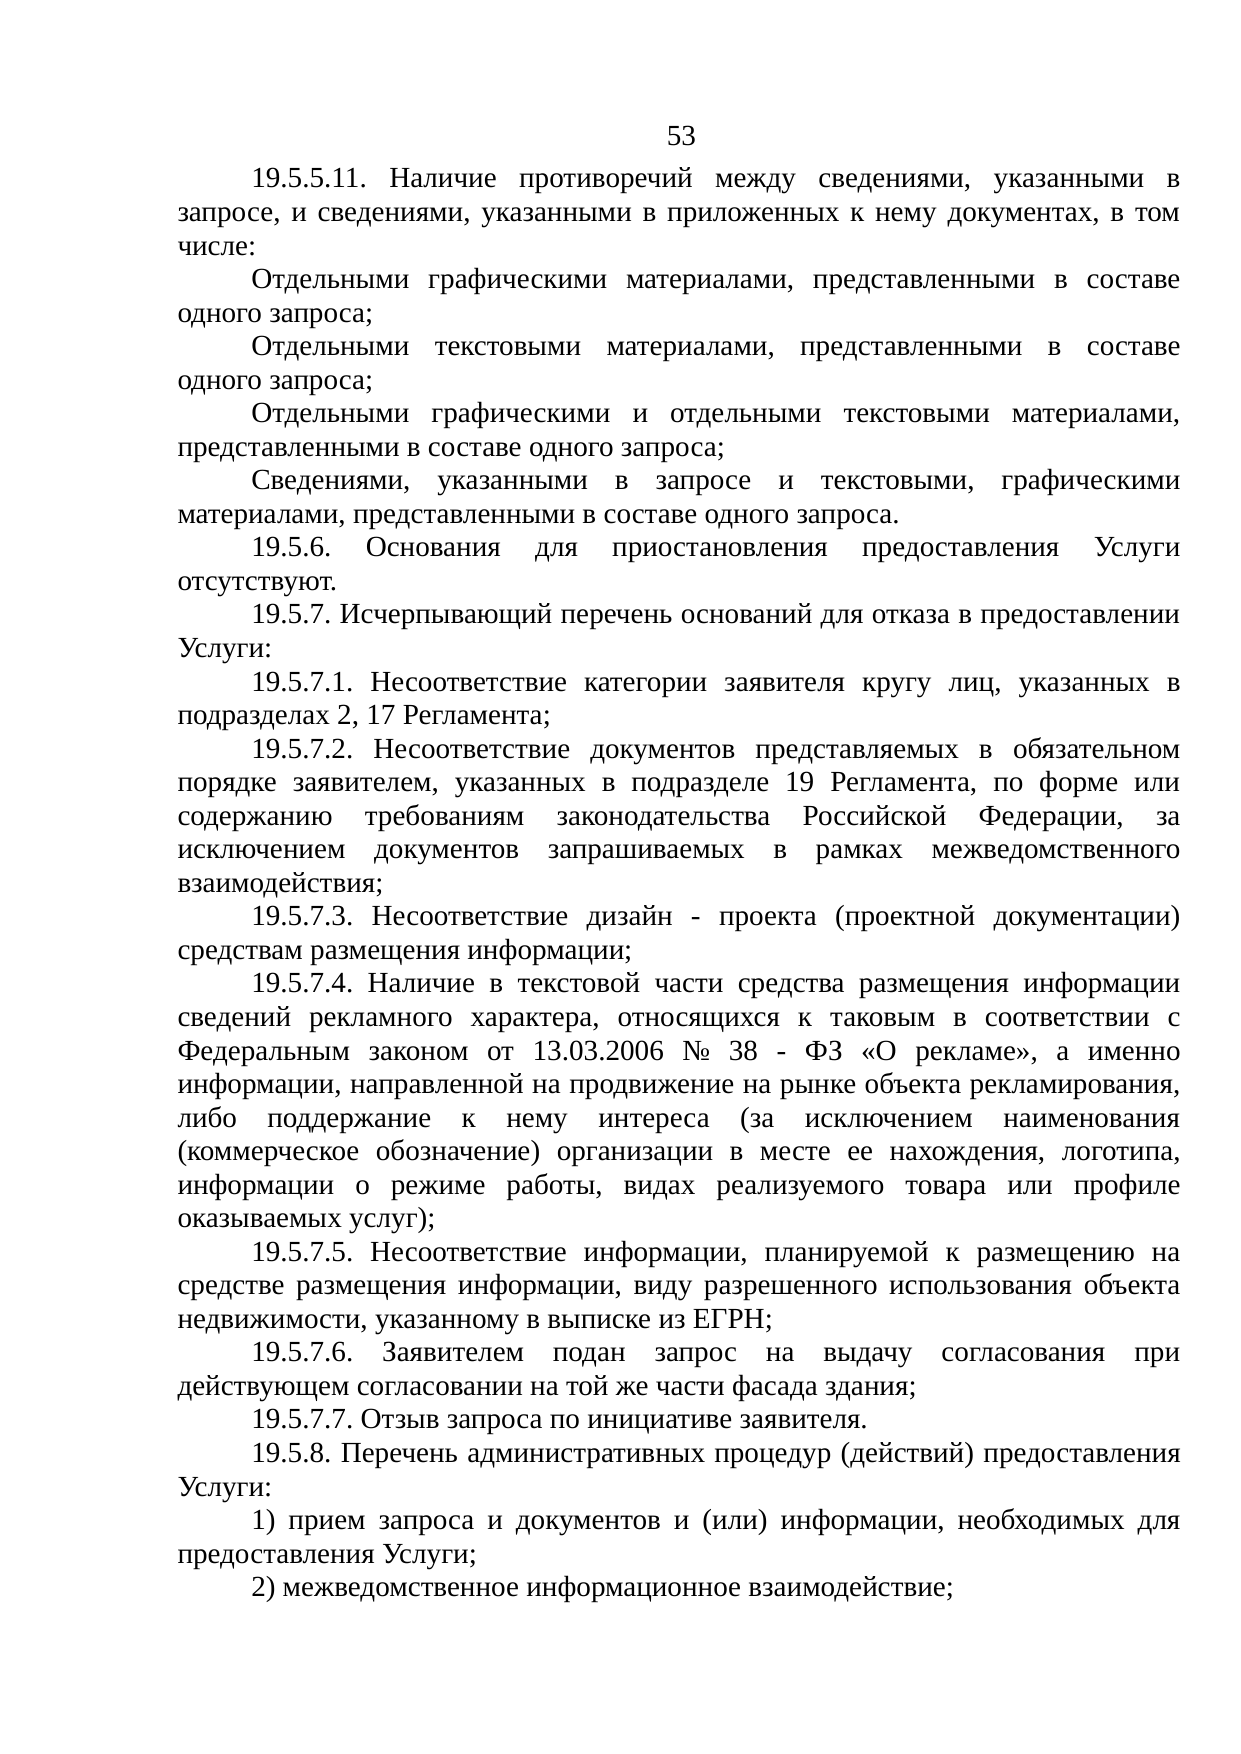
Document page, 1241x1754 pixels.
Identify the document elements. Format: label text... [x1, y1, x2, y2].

text 19.5.7.4. Наличие в текстовой части средства размещения информации сведений рекламного характера, относящихся к таковым в соответствии с Федеральным законом от 13.03.2006 № 38 - ФЗ «О рекламе», а именно информации, направленной на продвижение на рынке объекта рекламирования, либо поддержание к нему интереса (за исключением наименования (коммерческое обозначение) организации в месте ее нахождения, логотипа, информации о режиме работы, видах реализуемого товара или профиле оказываемых услуг); [177, 966, 1181, 1234]
text 19.5.7. Исчерпывающий перечень оснований для отказа в предоставлении Услуги: [177, 597, 1181, 664]
text Отдельными графическими материалами, представленными в составе одного запроса; [177, 261, 1181, 328]
text 2) межведомственное информационное взаимодействие; [177, 1569, 1181, 1603]
text Отдельными текстовыми материалами, представленными в составе одного запроса; [177, 328, 1181, 395]
text Сведениями, указанными в запросе и текстовыми, графическими материалами, представленными в составе одного запроса. [177, 462, 1181, 529]
text 19.5.6. Основания для приостановления предоставления Услуги отсутствуют. [177, 529, 1181, 597]
text 19.5.7.1. Несоответствие категории заявителя кругу лиц, указанных в подразделах 2, 17 Регламента; [177, 664, 1181, 731]
text 19.5.8. Перечень административных процедур (действий) предоставления Услуги: [177, 1435, 1181, 1502]
text 19.5.7.5. Несоответствие информации, планируемой к размещению на средстве размещения информации, виду разрешенного использования объекта недвижимости, указанному в выписке из ЕГРН; [177, 1234, 1181, 1334]
text 1) прием запроса и документов и (или) информации, необходимых для предоставления Услуги; [177, 1502, 1181, 1569]
text 19.5.7.6. Заявителем подан запрос на выдачу согласования при действующем согласовании на той же части фасада здания; [177, 1334, 1181, 1402]
text 19.5.5.11. Наличие противоречий между сведениями, указанными в запросе, и сведениями, указанными в приложенных к нему документах, в том числе: [177, 161, 1181, 261]
text 19.5.7.3. Несоответствие дизайн - проекта (проектной документации) средствам размещения информации; [177, 898, 1181, 966]
text 19.5.7.7. Отзыв запроса по инициативе заявителя. [177, 1402, 1181, 1435]
text Отдельными графическими и отдельными текстовыми материалами, представленными в составе одного запроса; [177, 395, 1181, 462]
text 19.5.7.2. Несоответствие документов представляемых в обязательном порядке заявителем, указанных в подразделе 19 Регламента, по форме или содержанию требованиям законодательства Российской Федерации, за исключением документов запрашиваемых в рамках межведомственного взаимодействия; [177, 731, 1181, 898]
